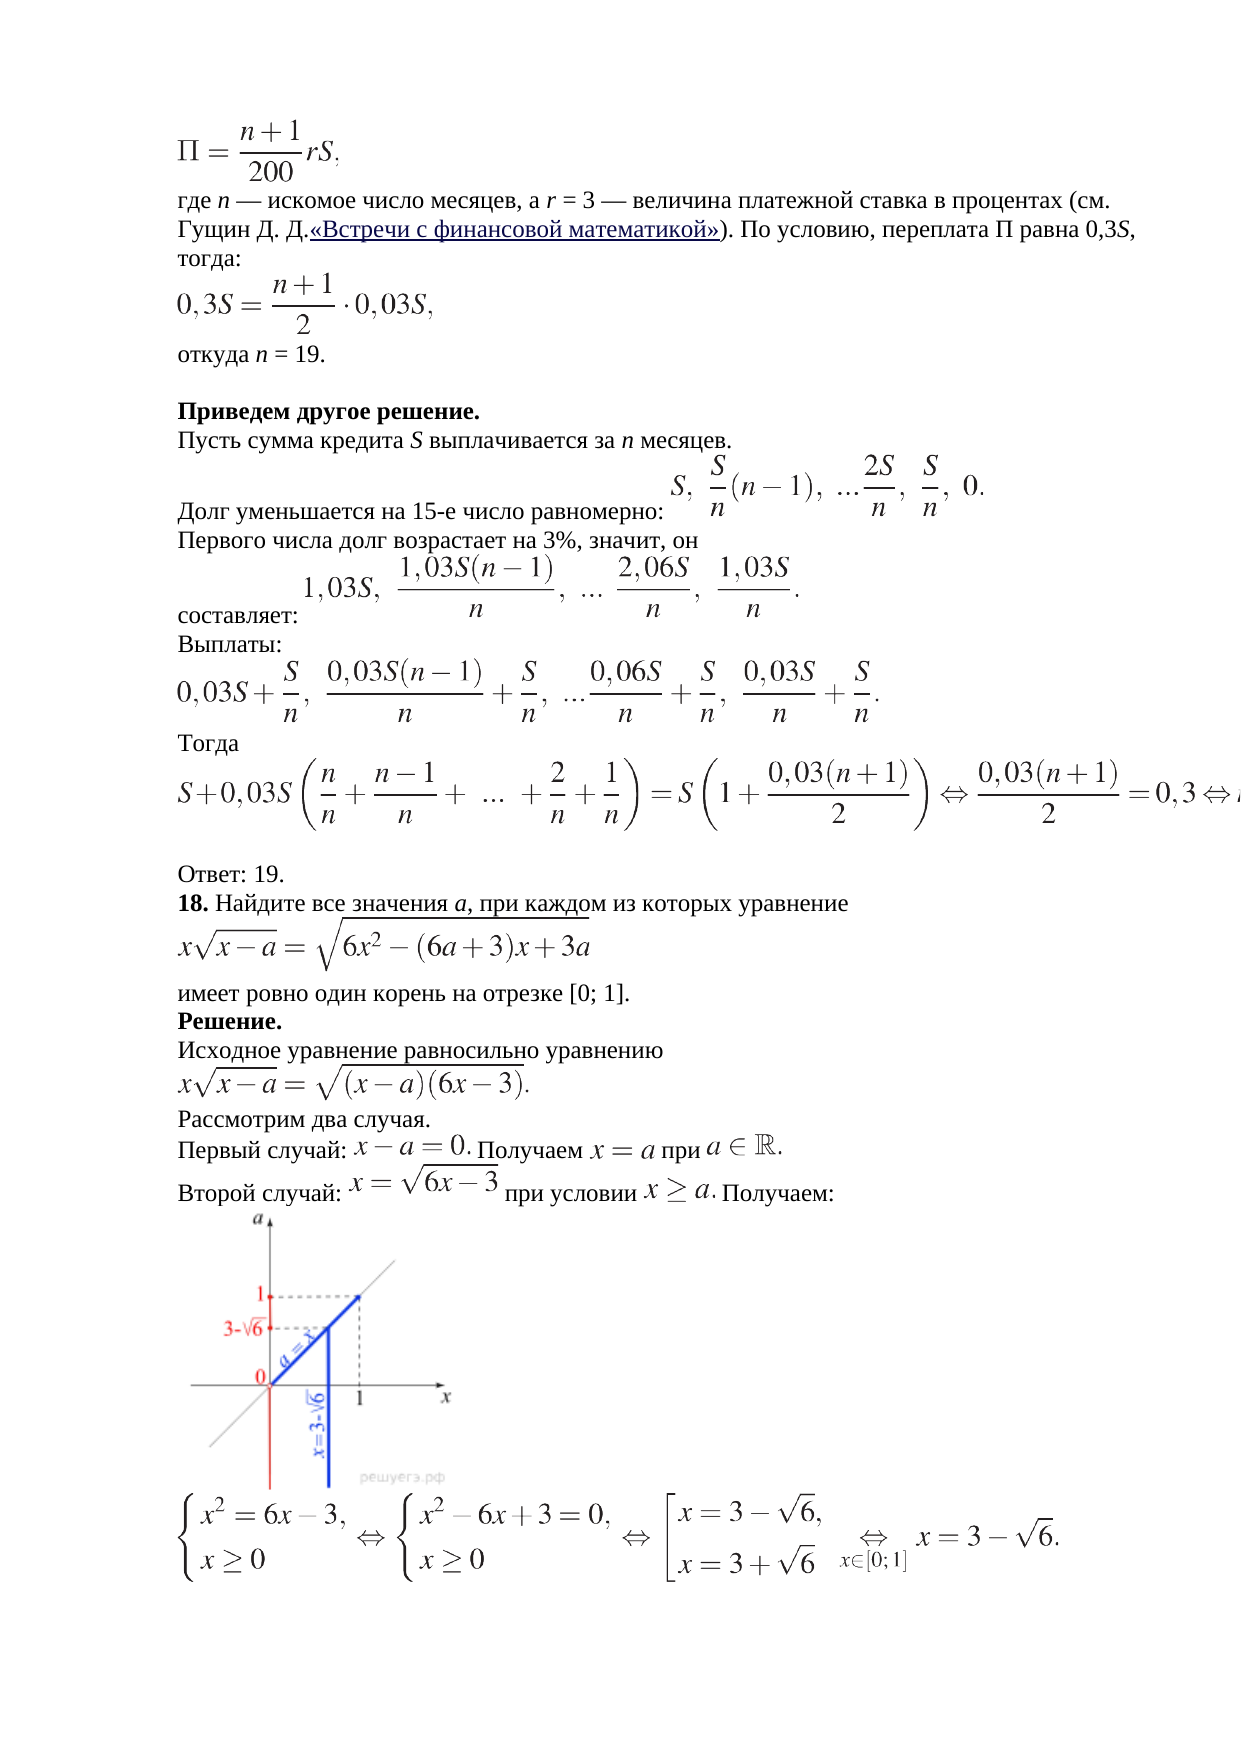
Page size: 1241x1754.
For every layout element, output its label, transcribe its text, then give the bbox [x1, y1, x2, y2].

text Тогда [177, 728, 1152, 757]
text Пусть сумма кредита S выплачивается за n месяцев. [177, 425, 1152, 454]
picture [177, 757, 1241, 831]
text Приведем другое решение. [177, 396, 1152, 425]
picture [670, 453, 984, 520]
picture [177, 916, 590, 978]
text откуда n = 19. [177, 339, 1152, 367]
picture [643, 1176, 716, 1202]
picture [348, 1163, 499, 1202]
picture [177, 658, 879, 729]
text Исходное уравнение равносильно уравнению [177, 1035, 1152, 1064]
text 18. Найдите все значения a, при каждом из которых уравнение [177, 888, 1152, 917]
text Выплаты: [177, 629, 1152, 658]
text имеет ровно один корень на отрезке [0; 1]. [177, 978, 1152, 1006]
picture [305, 553, 799, 624]
text Решение. [177, 1006, 1152, 1035]
picture [706, 1133, 782, 1159]
picture [177, 1206, 1059, 1582]
picture [177, 271, 432, 339]
picture [177, 118, 339, 186]
picture [353, 1133, 471, 1159]
text где n — искомое число месяцев, а r = 3 — величина платежной ставка в процентах (см. Гущин Д. Д.«Встречи с финансовой математикой»). По условию, переплата П равна 0,3S, тогда: [177, 185, 1152, 272]
text Первый случай: Получаем при [177, 1133, 1152, 1164]
text Второй случай: при условии Получаем: [177, 1164, 1152, 1207]
picture [177, 1063, 529, 1105]
text Рассмотрим два случая. [177, 1104, 1152, 1133]
text Ответ: 19. [177, 859, 1152, 888]
picture [589, 1141, 655, 1159]
